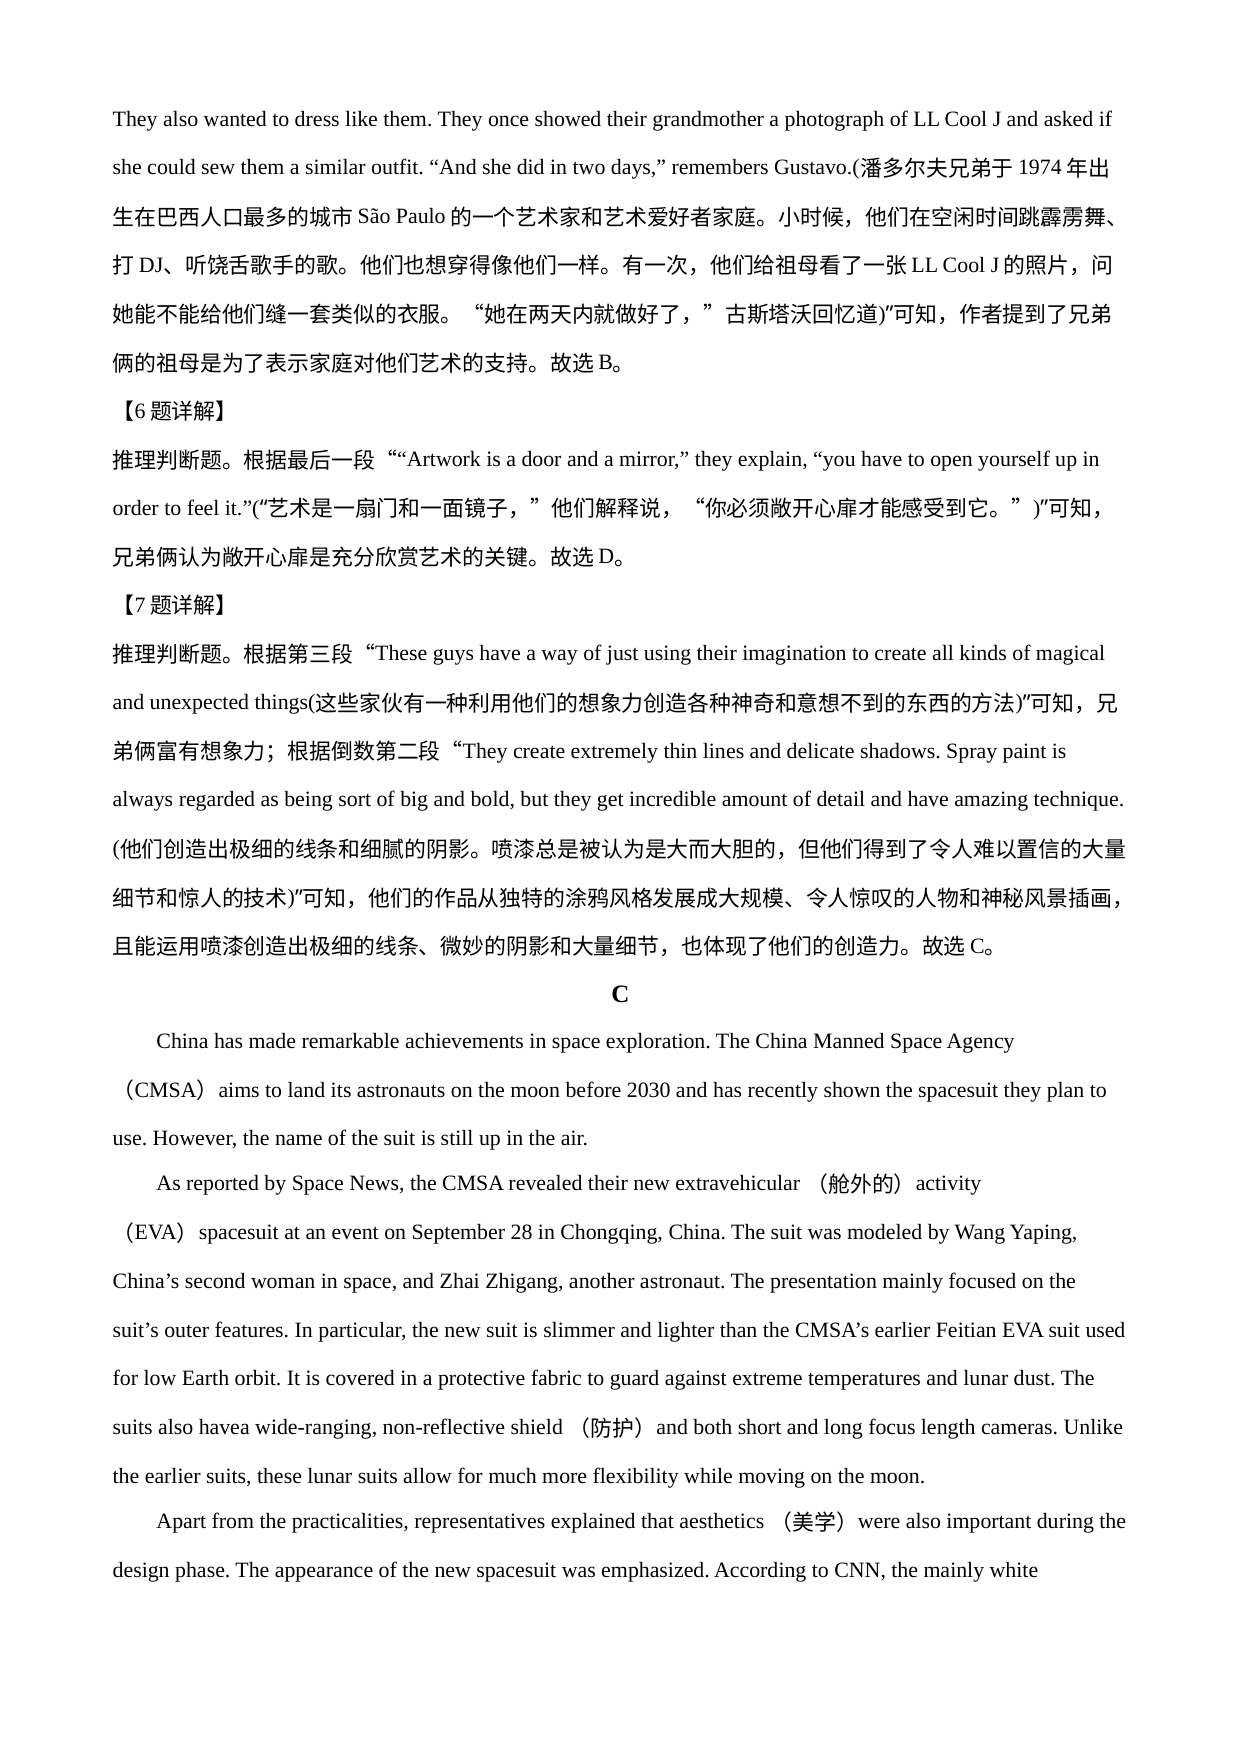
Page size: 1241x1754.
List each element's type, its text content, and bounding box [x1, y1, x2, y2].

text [112, 102, 1128, 378]
text 【6题详解】 [112, 394, 1128, 426]
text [112, 1504, 1128, 1586]
text 【7题详解】 [112, 588, 1128, 621]
text 推理判断题。根据最后一段““Artwork is a door and a mirror,” they explain, “you have to open yourself up in order to feel it.”(“艺术是一扇门和一面镜子，”他们解释说，“你必须敞开心扉才能感受到它。”)”可知，兄弟俩认为敞开心扉是充分欣赏艺术的关键。故选D。 [112, 442, 1128, 572]
text C [112, 977, 1128, 1010]
text China has made remarkable achievements in space exploration. The China Manned Space Agency （CMSA）aims to land its astronauts on the moon before 2030 and has recently shown the spacesuit they plan to use. However, the name of the suit is still up in the air. [112, 1024, 1128, 1154]
text As reported by Space News, the CMSA revealed their new extravehicular （舱外的）activity （EVA）spacesuit at an event on September 28 in Chongqing, China. The suit was modeled by Wang Yaping, China’s second woman in space, and Zhai Zhigang, another astronaut. The presentation mainly focused on the suit’s outer features. In particular, the new suit is slimmer and lighter than the CMSA’s earlier Feitian EVA suit used for low Earth orbit. It is covered in a protective fabric to guard against extreme temperatures and lunar dust. The suits also havea wide-ranging, non-reflective shield （防护）and both short and long focus length cameras. Unlike the earlier suits, these lunar suits allow for much more flexibility while moving on the moon. [112, 1167, 1128, 1492]
text 推理判断题。根据第三段“These guys have a way of just using their imagination to create all kinds of magical and unexpected things(这些家伙有一种利用他们的想象力创造各种神奇和意想不到的东西的方法)”可知，兄弟俩富有想象力；根据倒数第二段“They create extremely thin lines and delicate shadows. Spray paint is always regarded as being sort of big and bold, but they get incredible amount of detail and have amazing technique.(他们创造出极细的线条和细腻的阴影。喷漆总是被认为是大而大胆的，但他们得到了令人难以置信的大量细节和惊人的技术)”可知，他们的作品从独特的涂鸦风格发展成大规模、令人惊叹的人物和神秘风景插画，且能运用喷漆创造出极细的线条、微妙的阴影和大量细节，也体现了他们的创造力。故选C。 [112, 636, 1128, 961]
